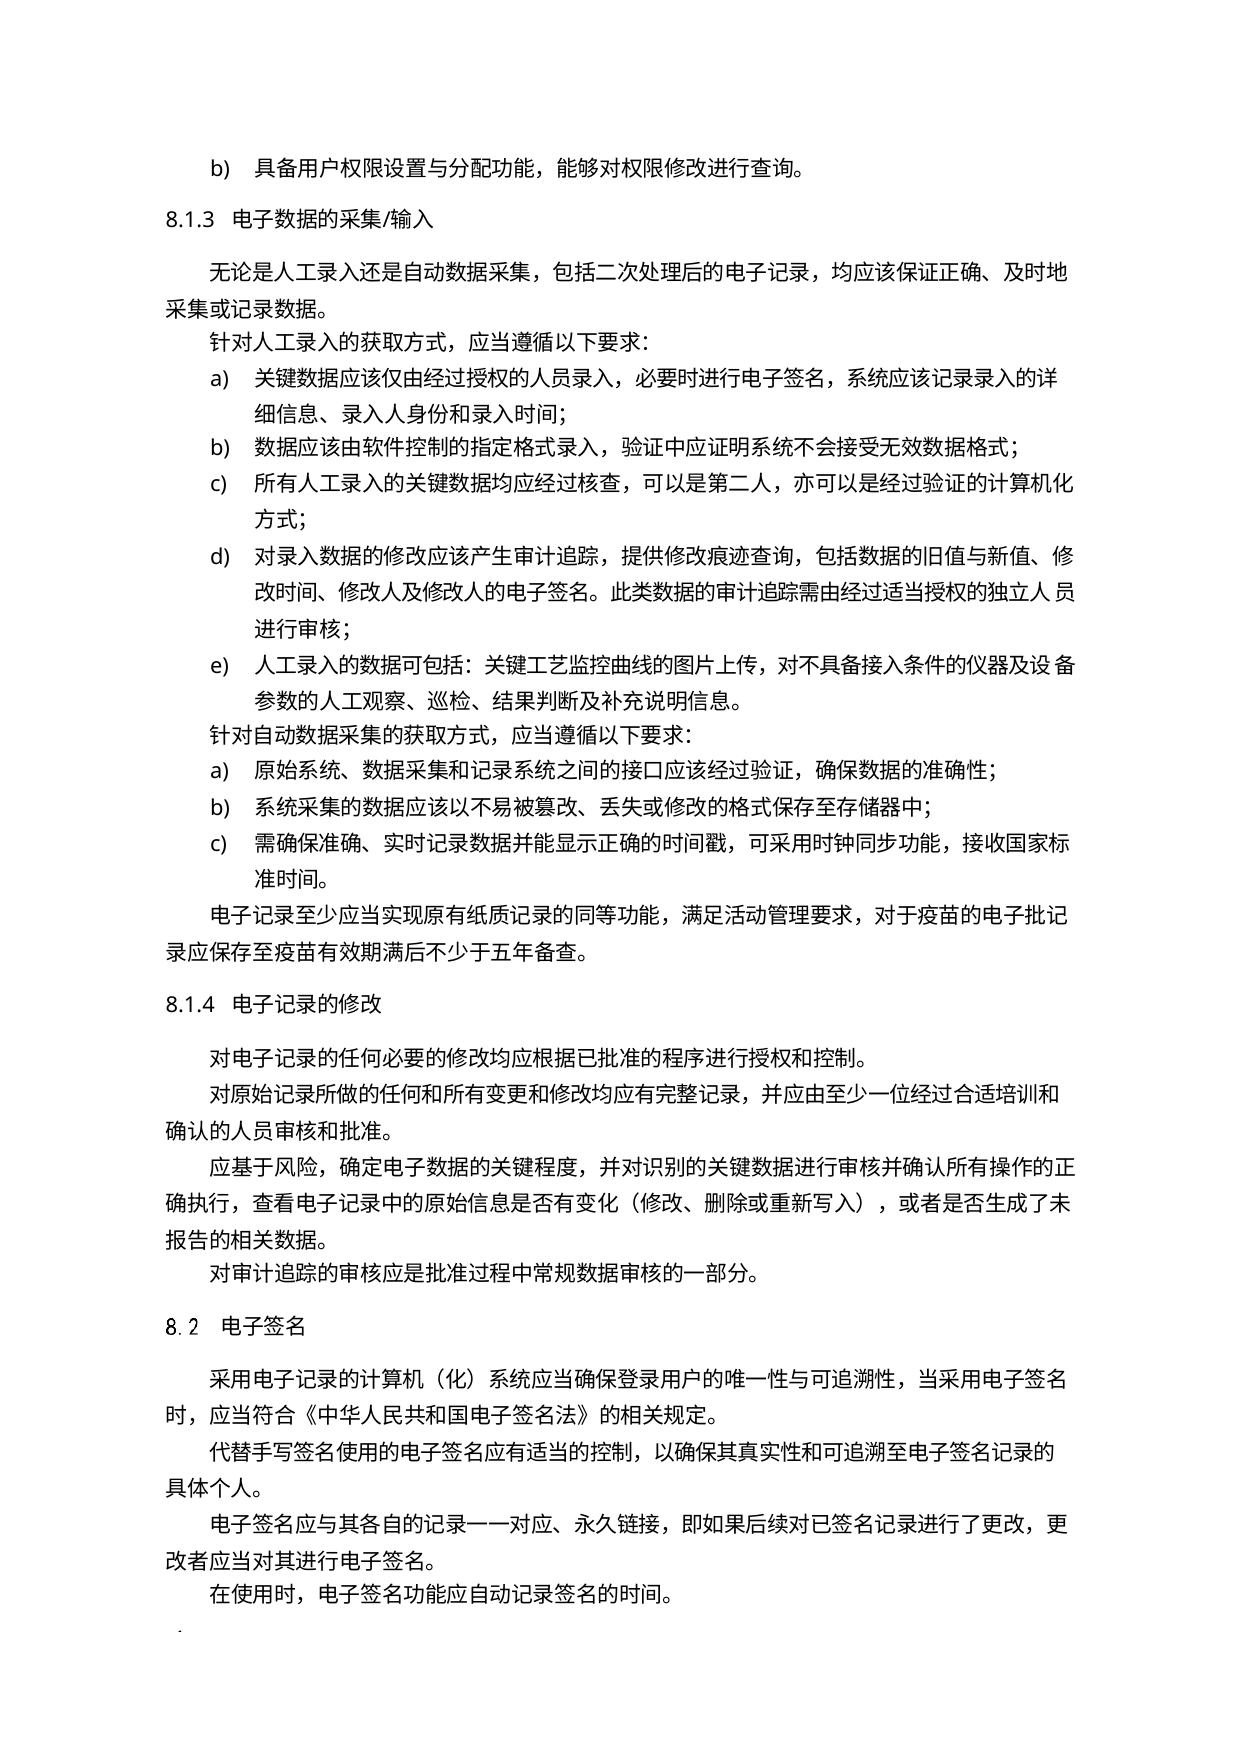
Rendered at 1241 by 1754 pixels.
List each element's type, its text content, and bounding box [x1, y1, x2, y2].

text 对审计追踪的审核应是批准过程中常规数据审核的一部分。 [209, 1259, 1109, 1287]
text 电子签名 [166, 1309, 1109, 1340]
picture [166, 1318, 198, 1335]
list 需确保准确、实时记录数据并能显示正确的时间戳，可采用时钟同步功能，接收国家标准时间。 [210, 826, 1076, 894]
text 在使用时，电子签名功能应自动记录签名的时间。 [209, 1580, 1109, 1608]
list 电子记录的修改 [165, 987, 1109, 1019]
list 人工录入的数据可包括：关键工艺监控曲线的图片上传，对不具备接入条件的仪器及设备参数的人工观察、巡检、结果判断及补充说明信息。 [210, 648, 1076, 716]
text 应基于风险，确定电子数据的关键程度，并对识别的关键数据进行审核并确认所有操作的正确执行，查看电子记录中的原始信息是否有变化（修改、删除或重新写入），或者是否生成了未报告的相关数据。 [166, 1150, 1076, 1254]
text 采用电子记录的计算机（化）系统应当确保登录用户的唯一性与可追溯性，当采用电子签名时，应当符合《中华人民共和国电子签名法》的相关规定。 [166, 1362, 1076, 1430]
text 无论是人工录入还是自动数据采集，包括二次处理后的电子记录，均应该保证正确、及时地采集或记录数据。 [166, 255, 1076, 323]
list 电子数据的采集/输入 [165, 202, 1109, 233]
text 代替手写签名使用的电子签名应有适当的控制，以确保其真实性和可追溯至电子签名记录的具体个人。 [166, 1434, 1076, 1503]
text 针对自动数据采集的获取方式，应当遵循以下要求： [209, 721, 1109, 749]
text 电子记录至少应当实现原有纸质记录的同等功能，满足活动管理要求，对于疫苗的电子批记录应保存至疫苗有效期满后不少于五年备查。 [166, 898, 1076, 967]
list 关键数据应该仅由经过授权的人员录入，必要时进行电子签名，系统应该记录录入的详细信息、录入人身份和录入时间； [210, 361, 1076, 429]
list 所有人工录入的关键数据均应经过核查，可以是第二人，亦可以是经过验证的计算机化方式； [210, 466, 1076, 534]
text 针对人工录入的获取方式，应当遵循以下要求： [209, 328, 1109, 356]
text 电子签名应与其各自的记录一一对应、永久链接，即如果后续对已签名记录进行了更改，更改者应当对其进行电子签名。 [166, 1507, 1076, 1575]
list 具备用户权限设置与分配功能，能够对权限修改进行查询。 [210, 151, 1109, 183]
text 对原始记录所做的任何和所有变更和修改均应有完整记录，并应由至少一位经过合适培训和确认的人员审核和批准。 [166, 1077, 1076, 1145]
text 对电子记录的任何必要的修改均应根据已批准的程序进行授权和控制。 [209, 1041, 1109, 1073]
list 数据应该由软件控制的指定格式录入，验证中应证明系统不会接受无效数据格式； [210, 433, 1109, 461]
list 系统采集的数据应该以不易被篡改、丢失或修改的格式保存至存储器中； [210, 789, 1109, 821]
list 原始系统、数据采集和记录系统之间的接口应该经过验证，确保数据的准确性； [210, 753, 1109, 785]
list 对录入数据的修改应该产生审计追踪，提供修改痕迹查询，包括数据的旧值与新值、修改时间、修改人及修改人的电子签名。此类数据的审计追踪需由经过适当授权的独立人员进行审核； [210, 539, 1076, 643]
